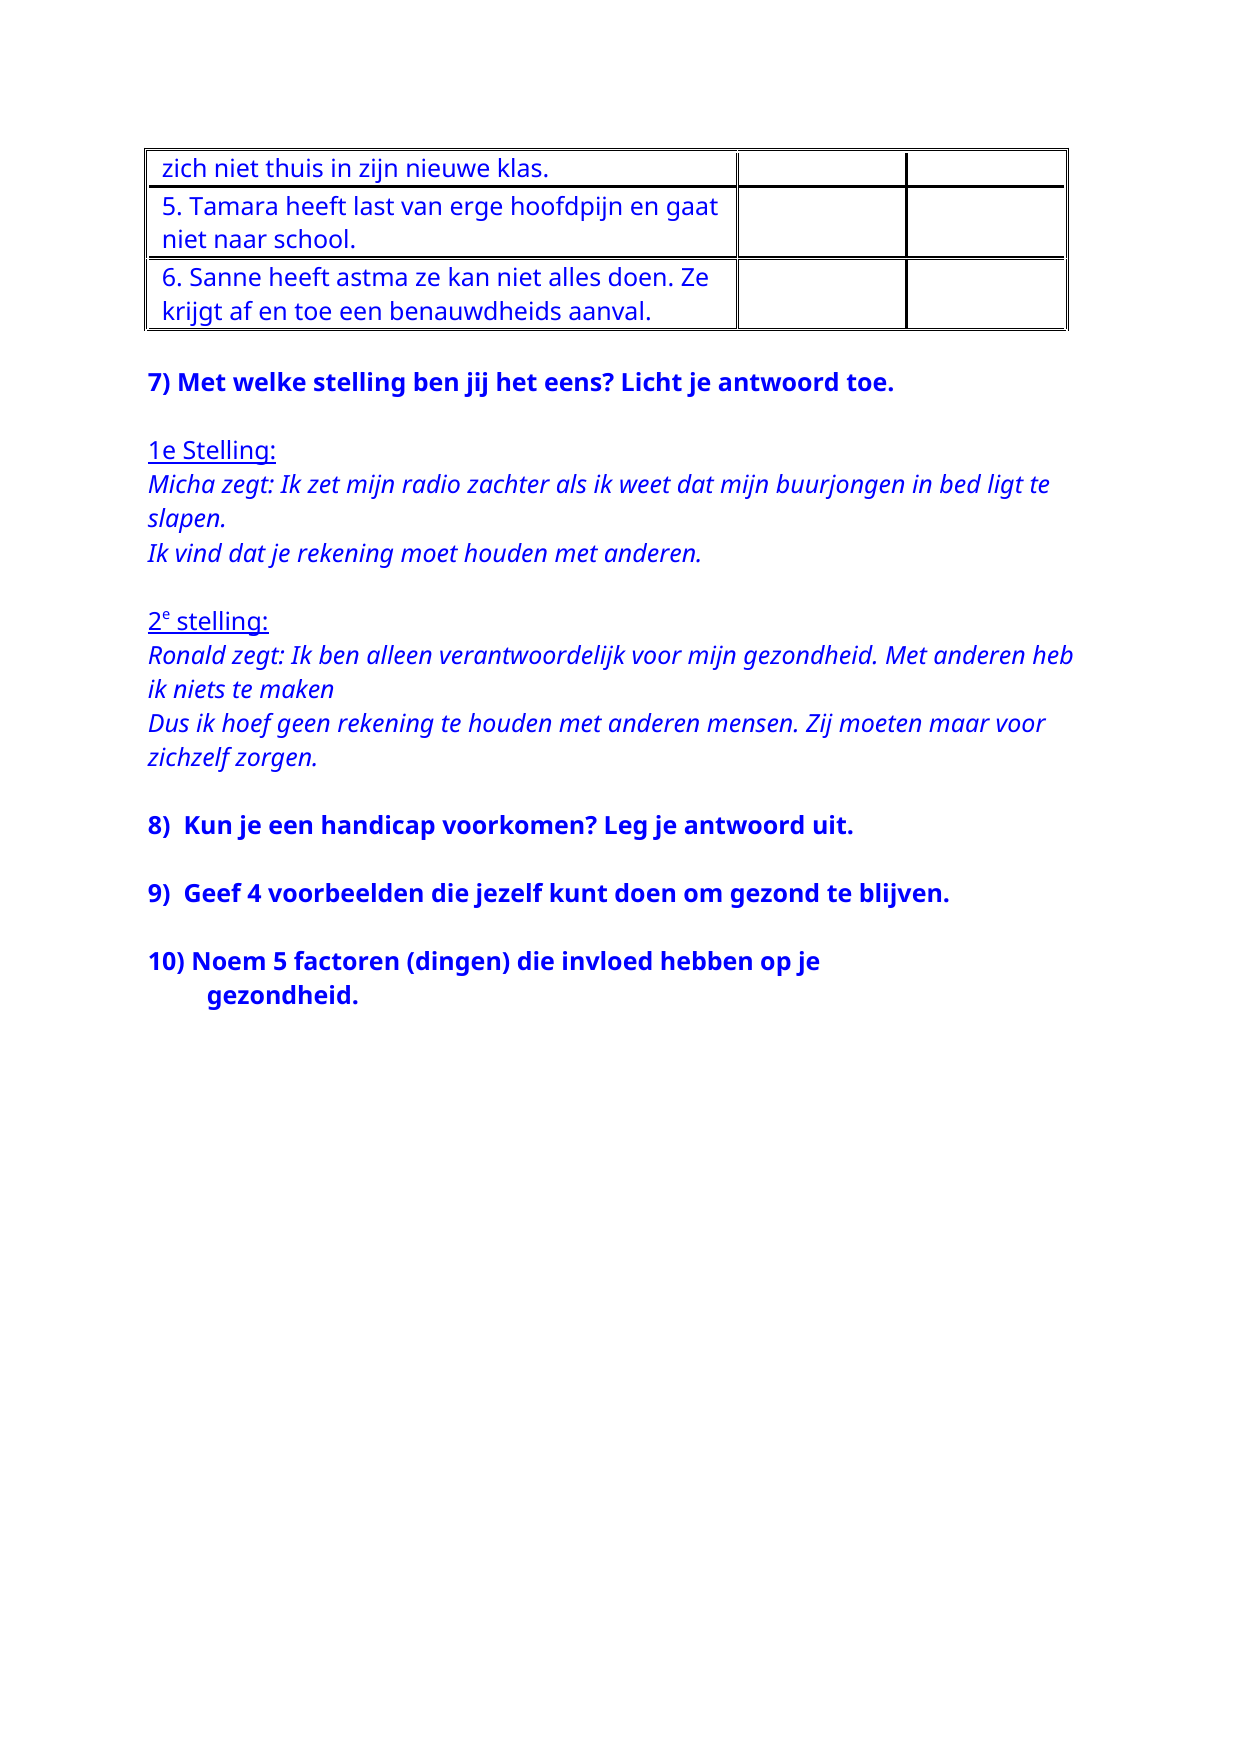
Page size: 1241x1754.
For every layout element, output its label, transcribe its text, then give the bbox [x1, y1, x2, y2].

text gezondheid. [148, 978, 1093, 1012]
table_cell [906, 151, 1066, 185]
table_cell 5. Tamara heeft last van erge hoofdpijn en gaat niet naar school. [147, 185, 736, 256]
text Dus ik hoef geen rekening te houden met anderen mensen. Zij moeten maar voor zichzelf zorgen. [148, 706, 1093, 774]
text 2e stelling: [148, 603, 1093, 637]
text Ik vind dat je rekening moet houden met anderen. [148, 535, 1093, 569]
text 1e Stelling: [148, 433, 1093, 467]
text 10) Noem 5 factoren (dingen) die invloed hebben op je [148, 944, 1093, 978]
text 9) Geef 4 voorbeelden die jezelf kunt doen om gezond te blijven. [148, 876, 1093, 910]
text Ronald zegt: Ik ben alleen verantwoordelijk voor mijn gezondheid. Met anderen heb ik niets te maken [148, 637, 1093, 706]
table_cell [147, 151, 737, 185]
table_cell [738, 151, 906, 185]
table_cell [739, 188, 905, 256]
text 7) Met welke stelling ben jij het eens? Licht je antwoord toe. [148, 365, 1093, 399]
text 8) Kun je een handicap voorkomen? Leg je antwoord uit. [148, 808, 1093, 842]
table_cell [908, 256, 1066, 328]
table_cell [908, 185, 1066, 256]
text Micha zegt: Ik zet mijn radio zachter als ik weet dat mijn buurjongen in bed ligt te slapen. [148, 467, 1093, 535]
table_cell 6. Sanne heeft astma ze kan niet alles doen. Ze krijgt af en toe een benauwdheids aanval. [147, 256, 736, 328]
table_cell [739, 260, 905, 328]
